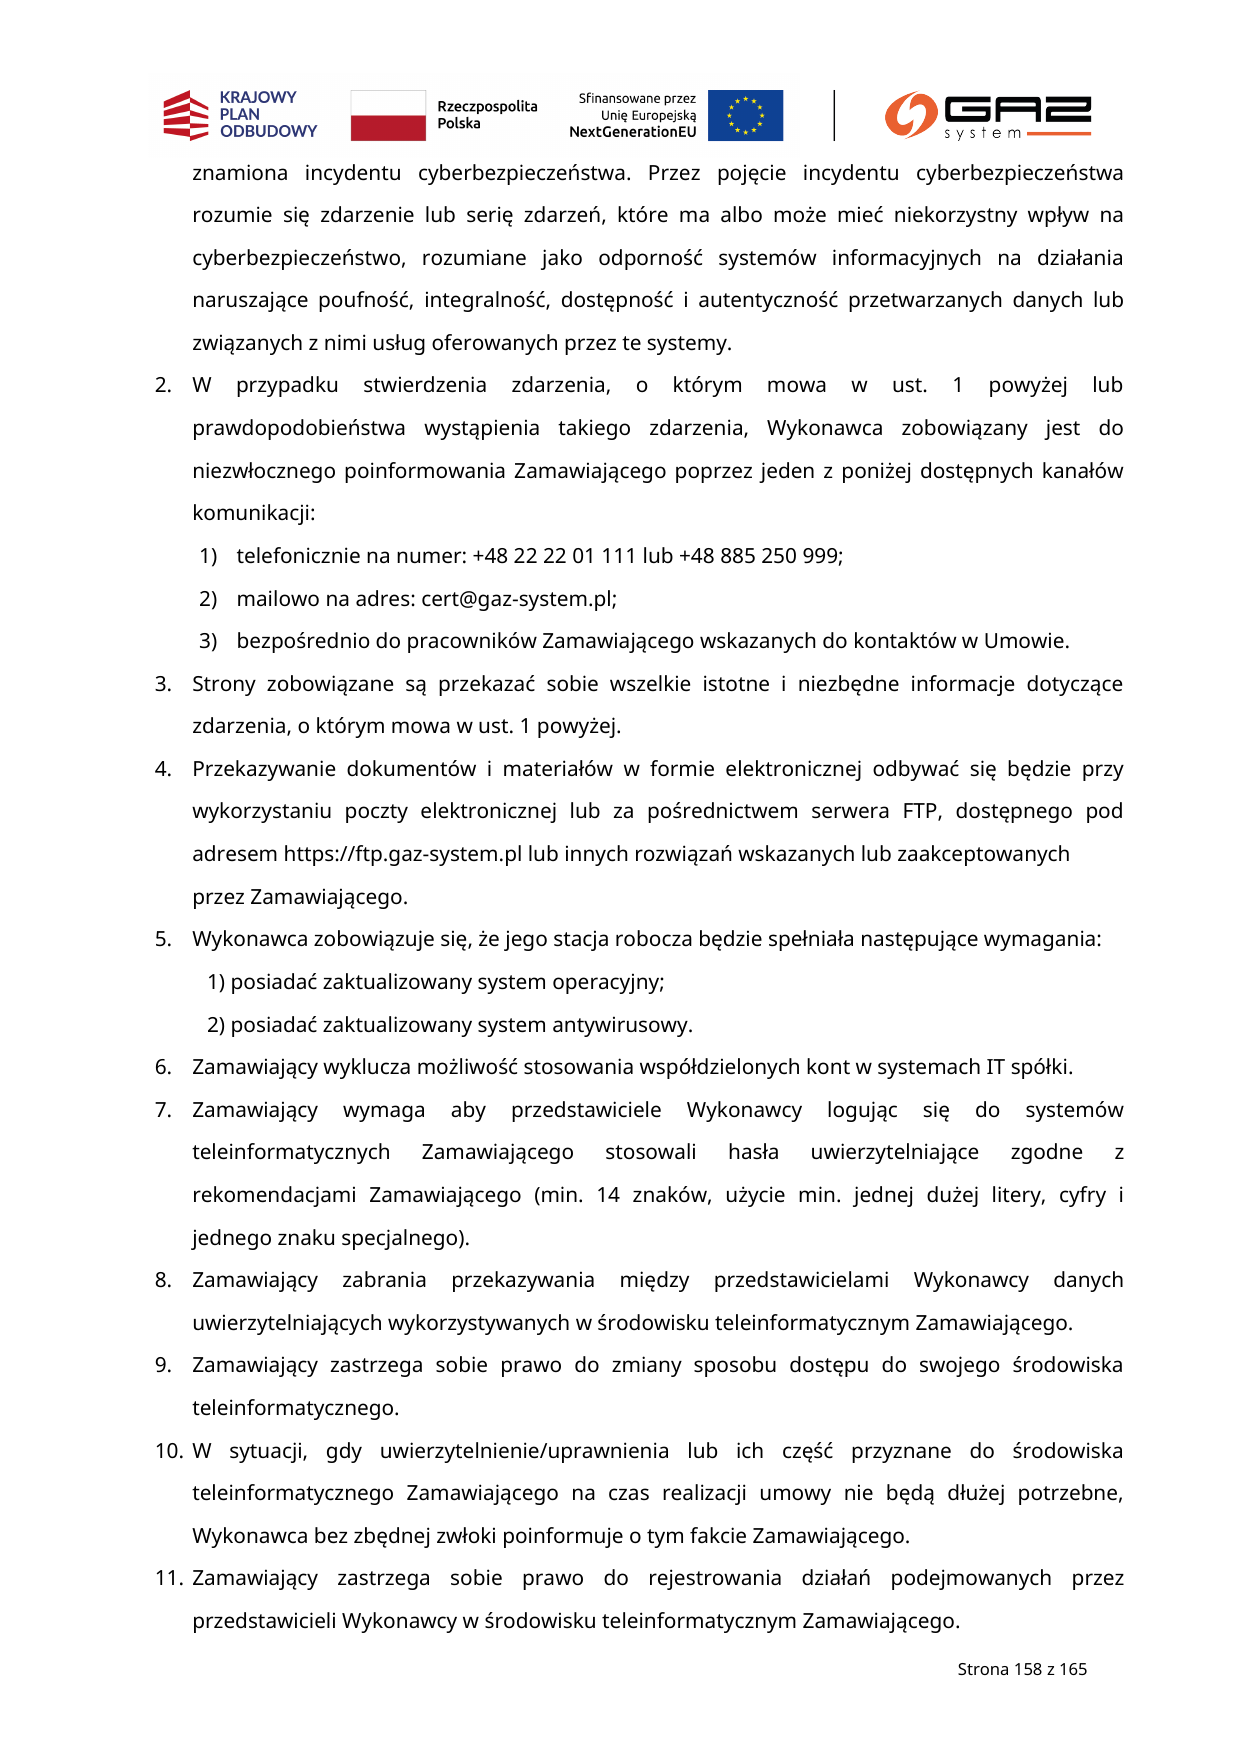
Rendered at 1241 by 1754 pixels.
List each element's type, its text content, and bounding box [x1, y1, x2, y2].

list Strony zobowiązane są przekazać sobie wszelkie istotne i niezbędne informacje dotyczące zdarzenia, o którym mowa w ust. 1 powyżej. [154, 669, 1125, 740]
list Przekazywanie dokumentów i materiałów w formie elektronicznej odbywać się będzie przy wykorzystaniu poczty elektronicznej lub za pośrednictwem serwera FTP, dostępnego pod adresem https://ftp.gaz-system.pl lub innych rozwiązań wskazanych lub zaakceptowanych [154, 754, 1125, 868]
list Zamawiający zastrzega sobie prawo do zmiany sposobu dostępu do swojego środowiska teleinformatycznego. [154, 1351, 1125, 1422]
list bezpośrednio do pracowników Zamawiającego wskazanych do kontaktów w Umowie. [199, 626, 1125, 655]
list przez Zamawiającego. [192, 882, 1125, 910]
list Zamawiający zastrzega sobie prawo do rejestrowania działań podejmowanych przez przedstawicieli Wykonawcy w środowisku teleinformatycznym Zamawiającego. [154, 1563, 1125, 1634]
text 2) posiadać zaktualizowany system antywirusowy. [207, 1010, 1125, 1038]
list mailowo na adres: cert@gaz-system.pl; [199, 584, 1125, 612]
list Zamawiający wymaga aby przedstawiciele Wykonawcy logując się do systemów teleinformatycznych Zamawiającego stosowali hasła uwierzytelniające zgodne z rekomendacjami Zamawiającego (min. 14 znaków, użycie min. jednej dużej litery, cyfry i jednego znaku specjalnego). [154, 1095, 1125, 1251]
text 1) posiadać zaktualizowany system operacyjny; [207, 967, 1125, 996]
list Zamawiający zabrania przekazywania między przedstawicielami Wykonawcy danych uwierzytelniających wykorzystywanych w środowisku teleinformatycznym Zamawiającego. [154, 1265, 1125, 1336]
list telefonicznie na numer: +48 22 22 01 111 lub +48 885 250 999; [199, 541, 1125, 569]
list Zamawiający wyklucza możliwość stosowania współdzielonych kont w systemach IT spółki. [154, 1052, 1125, 1081]
list W przypadku stwierdzenia zdarzenia, o którym mowa w ust. 1 powyżej lub prawdopodobieństwa wystąpienia takiego zdarzenia, Wykonawca zobowiązany jest do niezwłocznego poinformowania Zamawiającego poprzez jeden z poniżej dostępnych kanałów komunikacji: [154, 371, 1125, 527]
list W sytuacji, gdy uwierzytelnienie/uprawnienia lub ich część przyznane do środowiska teleinformatycznego Zamawiającego na czas realizacji umowy nie będą dłużej potrzebne, Wykonawca bez zbędnej zwłoki poinformuje o tym fakcie Zamawiającego. [154, 1436, 1125, 1549]
picture [147, 73, 1108, 158]
list Wykonawca zobowiązuje się, że jego stacja robocza będzie spełniała następujące wymagania: [154, 924, 1125, 953]
